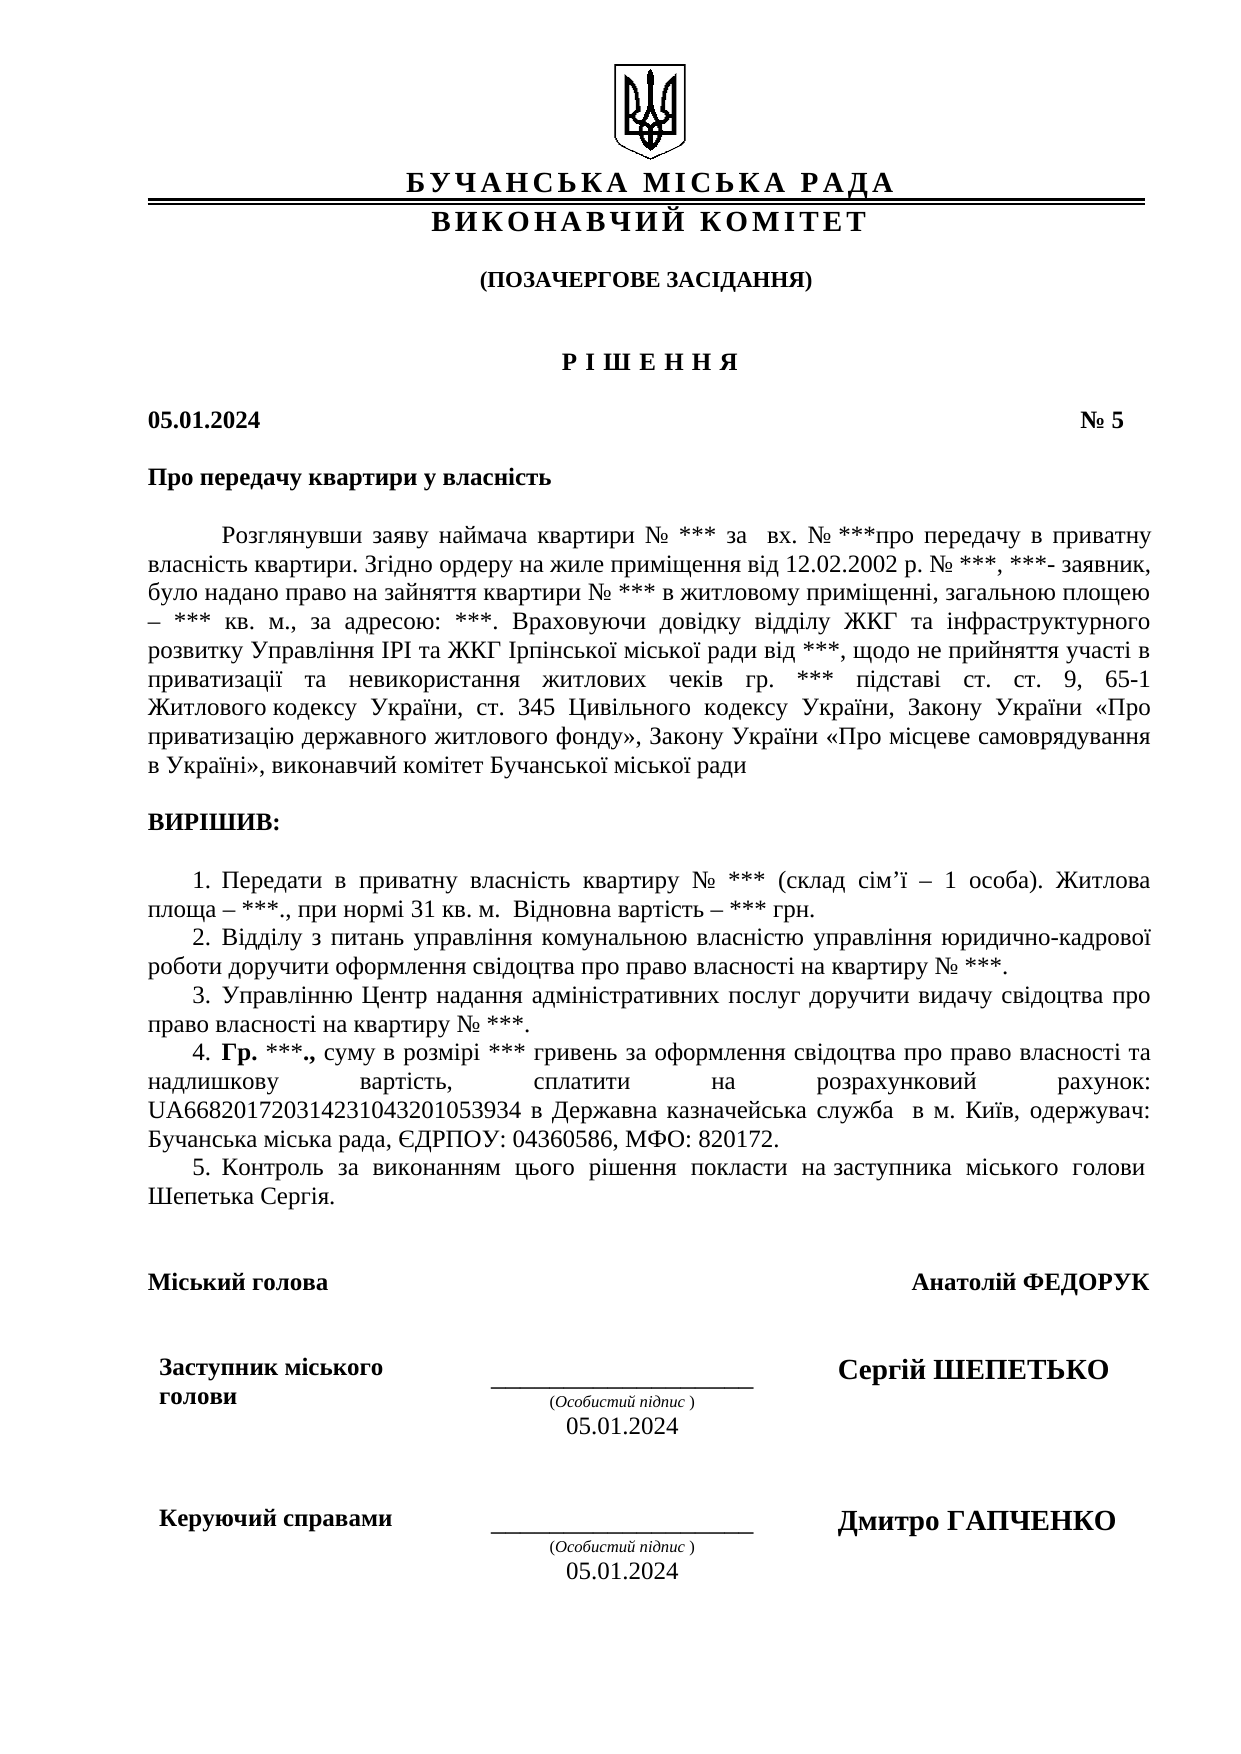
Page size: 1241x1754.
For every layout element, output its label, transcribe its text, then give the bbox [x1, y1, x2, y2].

text РІШЕННЯ [148, 347, 1152, 376]
text 05.01.2024 № 5 [148, 405, 1152, 434]
table_cell Дмитро ГАПЧЕНКО [797, 1503, 1177, 1699]
table_cell Керуючий справами [148, 1503, 447, 1699]
table_header __________________ (Особистий підпис ) 05.01.2024 [447, 1352, 797, 1503]
table_header Заступник міського голови [148, 1352, 447, 1503]
text Про передачу квартири у власність [148, 462, 1152, 491]
table_header ВИКОНАВЧИЙ КОМІТЕТ (ПОЗАЧЕРГОВЕ ЗАСІДАННЯ) [148, 205, 1144, 319]
table_cell __________________ (Особистий підпис ) 05.01.2024 [447, 1503, 797, 1699]
list Передати в приватну власність квартиру № *** (склад сім’ї – 1 особа). Житлова площа – ***., при нормі 31 кв. м. Відновна вартість – *** грн. [148, 865, 1152, 922]
list Гр. ***., суму в розмірі *** гривень за оформлення свідоцтва про право власності та надлишкову вартість, сплатити на розрахунковий рахунок: UA668201720314231043201053934 в Державна казначейська служба в м. Київ, одержувач: Бучанська міська рада, ЄДРПОУ: 04360586, МФО: 820172. [148, 1037, 1152, 1152]
text Міський голова Анатолій ФЕДОРУК [148, 1267, 1152, 1296]
text Розглянувши заяву наймача квартири № *** за вх. № ***про передачу в приватну власність квартири. Згідно ордеру на жиле приміщення від 12.02.2002 р. № ***, ***- заявник, було надано право на зайняття квартири № *** в житловому приміщенні, загальною площею – *** кв. м., за адресою: ***. Враховуючи довідку відділу ЖКГ та інфраструктурного розвитку Управління ІРІ та ЖКГ Ірпінської міської ради від ***, щодо не прийняття участі в приватизації та невикористання житлових чеків гр. *** підставі ст. ст. 9, 65-1 Житлового кодексу України, ст. 345 Цивільного кодексу України, Закону України «Про приватизацію державного житлового фонду», Закону України «Про місцеве самоврядування в Україні», виконавчий комітет Бучанської міської ради [148, 520, 1152, 779]
text ВИРІШИВ: [148, 807, 1152, 836]
list Контроль за виконанням цього рішення покласти на заступника міського голови Шепетька Сергія. [148, 1152, 1152, 1210]
table_header Сергій ШЕПЕТЬКО [797, 1352, 1177, 1503]
text БУЧАНСЬКА МІСЬКА РАДА [148, 165, 1152, 198]
list Управлінню Центр надання адміністративних послуг доручити видачу свідоцтва про право власності на квартиру № ***. [148, 980, 1152, 1037]
list Відділу з питань управління комунальною власністю управління юридично-кадрової роботи доручити оформлення свідоцтва про право власності на квартиру № ***. [148, 922, 1152, 980]
